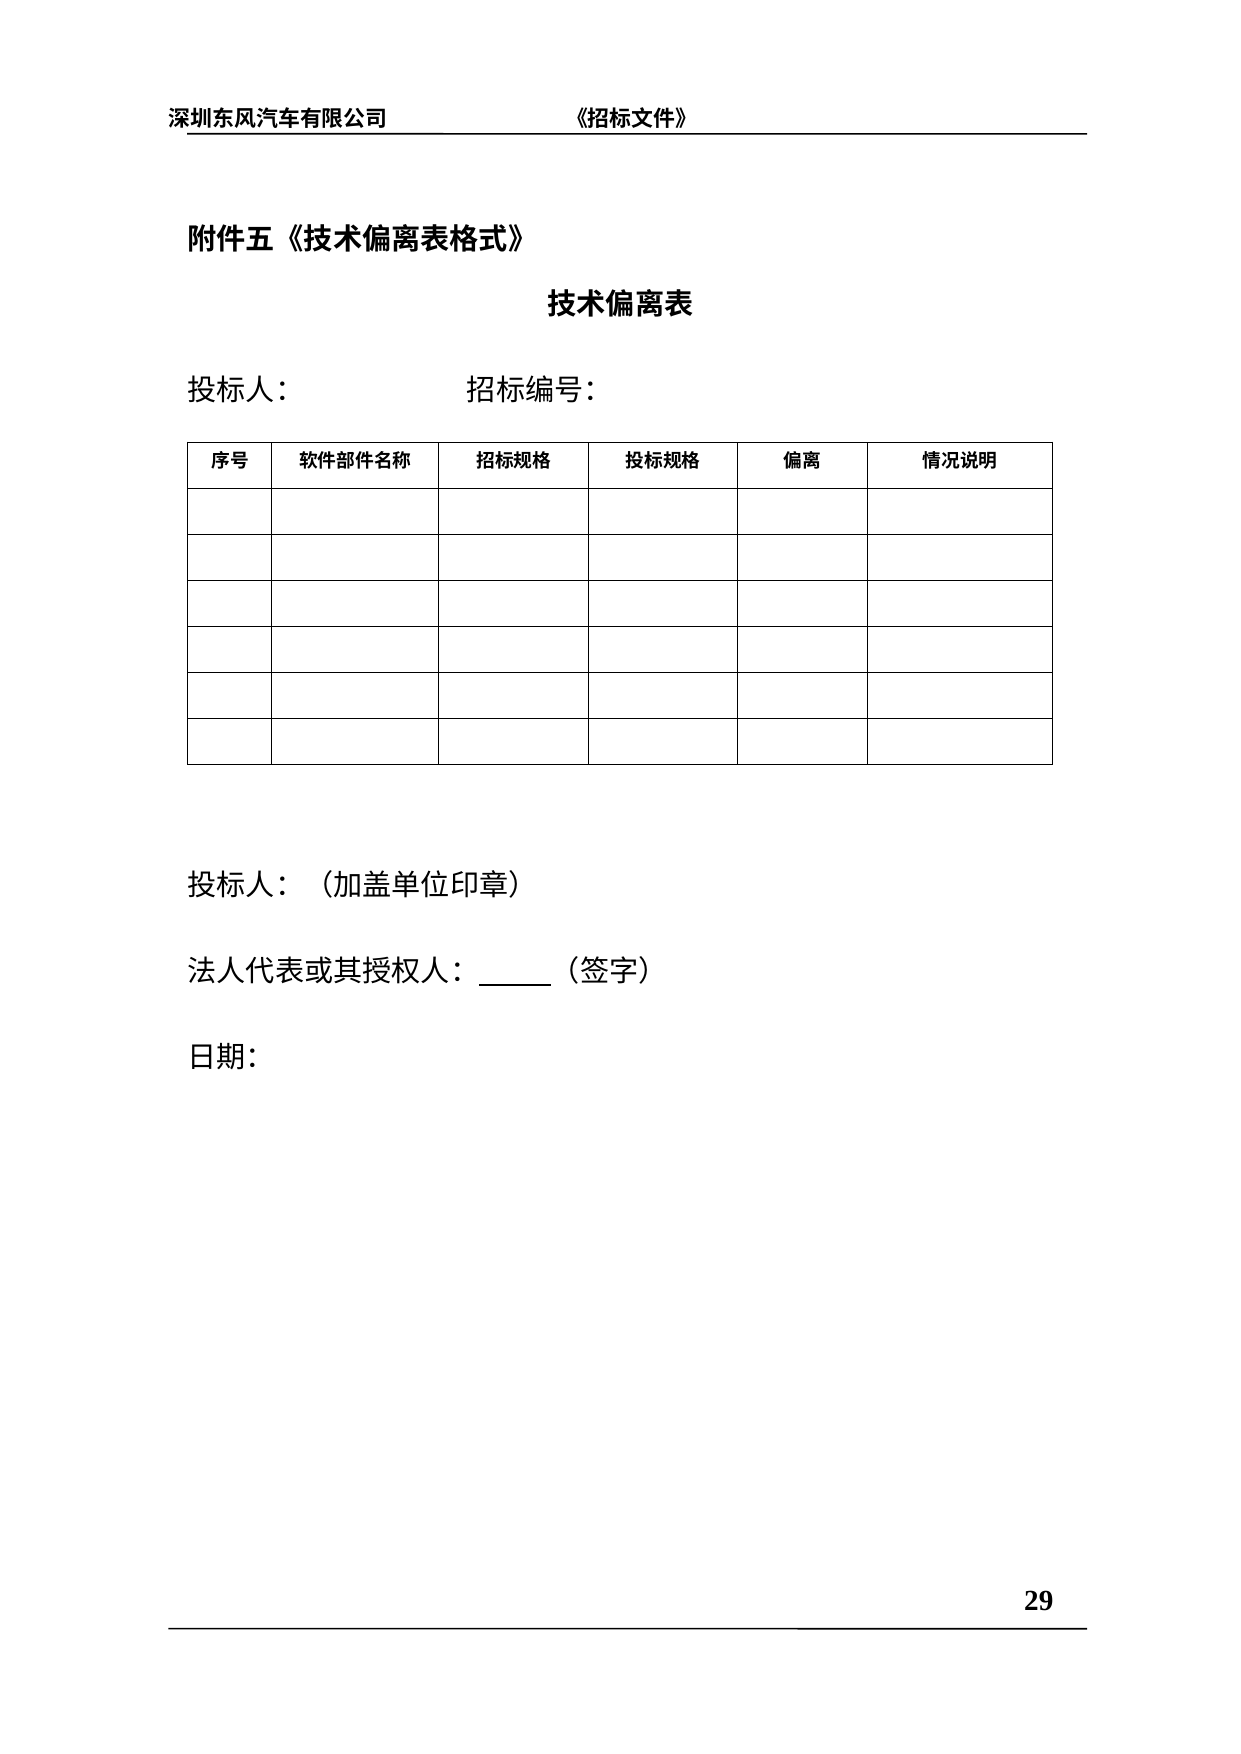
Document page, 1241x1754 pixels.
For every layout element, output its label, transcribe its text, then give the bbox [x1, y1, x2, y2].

table_cell [188, 535, 271, 580]
table_cell [868, 627, 1052, 672]
table_cell [272, 627, 438, 672]
table_header 偏离 [738, 443, 867, 488]
table_cell [738, 535, 867, 580]
table_cell [589, 627, 737, 672]
table_cell [868, 719, 1052, 764]
text 投标人：（加盖单位印章） [187, 850, 1053, 915]
table_header 序号 [188, 443, 271, 488]
text 投标人： 招标编号： [187, 356, 1053, 421]
table_cell [272, 535, 438, 580]
table_header 情况说明 [868, 443, 1052, 488]
text 日期： [187, 1022, 1053, 1087]
table_cell [272, 673, 438, 718]
table_cell [589, 489, 737, 534]
text 技术偏离表 [187, 269, 1053, 334]
table_cell [439, 535, 588, 580]
table_cell [188, 581, 271, 626]
table_cell [738, 581, 867, 626]
table_cell [188, 719, 271, 764]
table_cell [272, 489, 438, 534]
table_header 招标规格 [439, 443, 588, 488]
table_cell [738, 489, 867, 534]
table_cell [868, 489, 1052, 534]
table_header 投标规格 [589, 443, 737, 488]
table_cell [868, 673, 1052, 718]
table_cell [439, 627, 588, 672]
table_cell [439, 719, 588, 764]
subtitle 附件五《技术偏离表格式》 [187, 204, 1053, 269]
table_cell [589, 719, 737, 764]
text 法人代表或其授权人： （签字） [187, 936, 1053, 1001]
table_cell [589, 535, 737, 580]
table_cell [439, 673, 588, 718]
table_cell [589, 581, 737, 626]
table_cell [868, 581, 1052, 626]
table_cell [272, 581, 438, 626]
table_cell [589, 673, 737, 718]
table_cell [439, 489, 588, 534]
table_cell [188, 673, 271, 718]
table_cell [188, 627, 271, 672]
table_cell [439, 581, 588, 626]
table_cell [272, 719, 438, 764]
table_cell [738, 719, 867, 764]
table_cell [738, 673, 867, 718]
table_header 软件部件名称 [272, 443, 438, 488]
table_cell [188, 489, 271, 534]
table_cell [738, 627, 867, 672]
table_cell [868, 535, 1052, 580]
